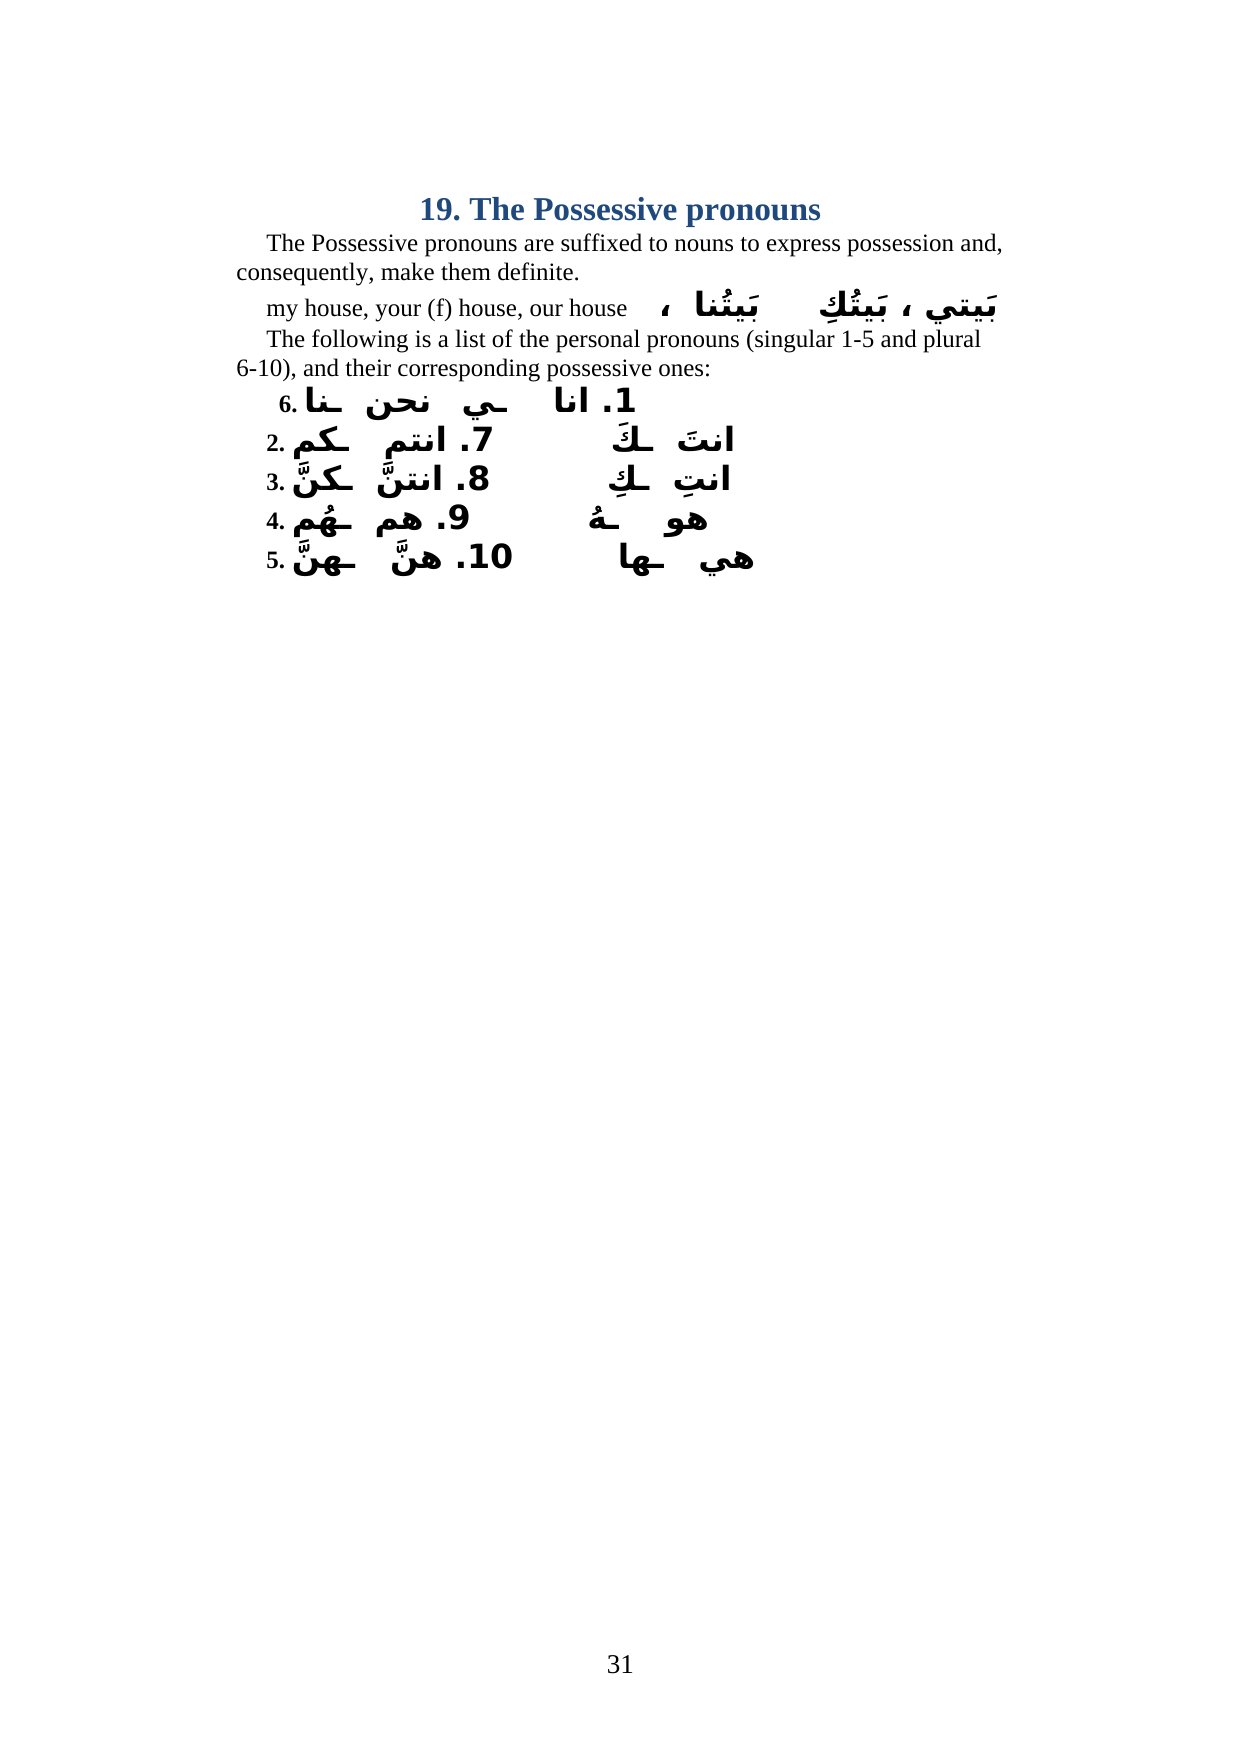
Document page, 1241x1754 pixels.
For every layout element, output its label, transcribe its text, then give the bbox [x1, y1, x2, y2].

text 3. انتِ ـكِ 8. انتنَّ ـکنَّ [236, 459, 1004, 498]
text 6. نحن ـنا 1. انا ـي [236, 382, 1004, 421]
text my house, your (f) house, our house ، بَيتي ، بَيتُكِ بَيتُنا [236, 286, 1004, 324]
text The following is a list of the personal pronouns (singular 1-5 and plural 6-10), and their corresponding possessive ones: [236, 324, 1004, 382]
text 2. انتَ ـكَ 7. انتم ـکم [236, 421, 1004, 459]
subtitle 19. The Possessive pronouns [236, 190, 1004, 228]
text 4. هو ـهُ 9. هم ـهُم [236, 498, 1004, 537]
text The Possessive pronouns are suffixed to nouns to express possession and, consequently, make them definite. [236, 228, 1004, 286]
text 5. هي ـها 10. هنَّ ـهنَّ [236, 537, 1004, 576]
